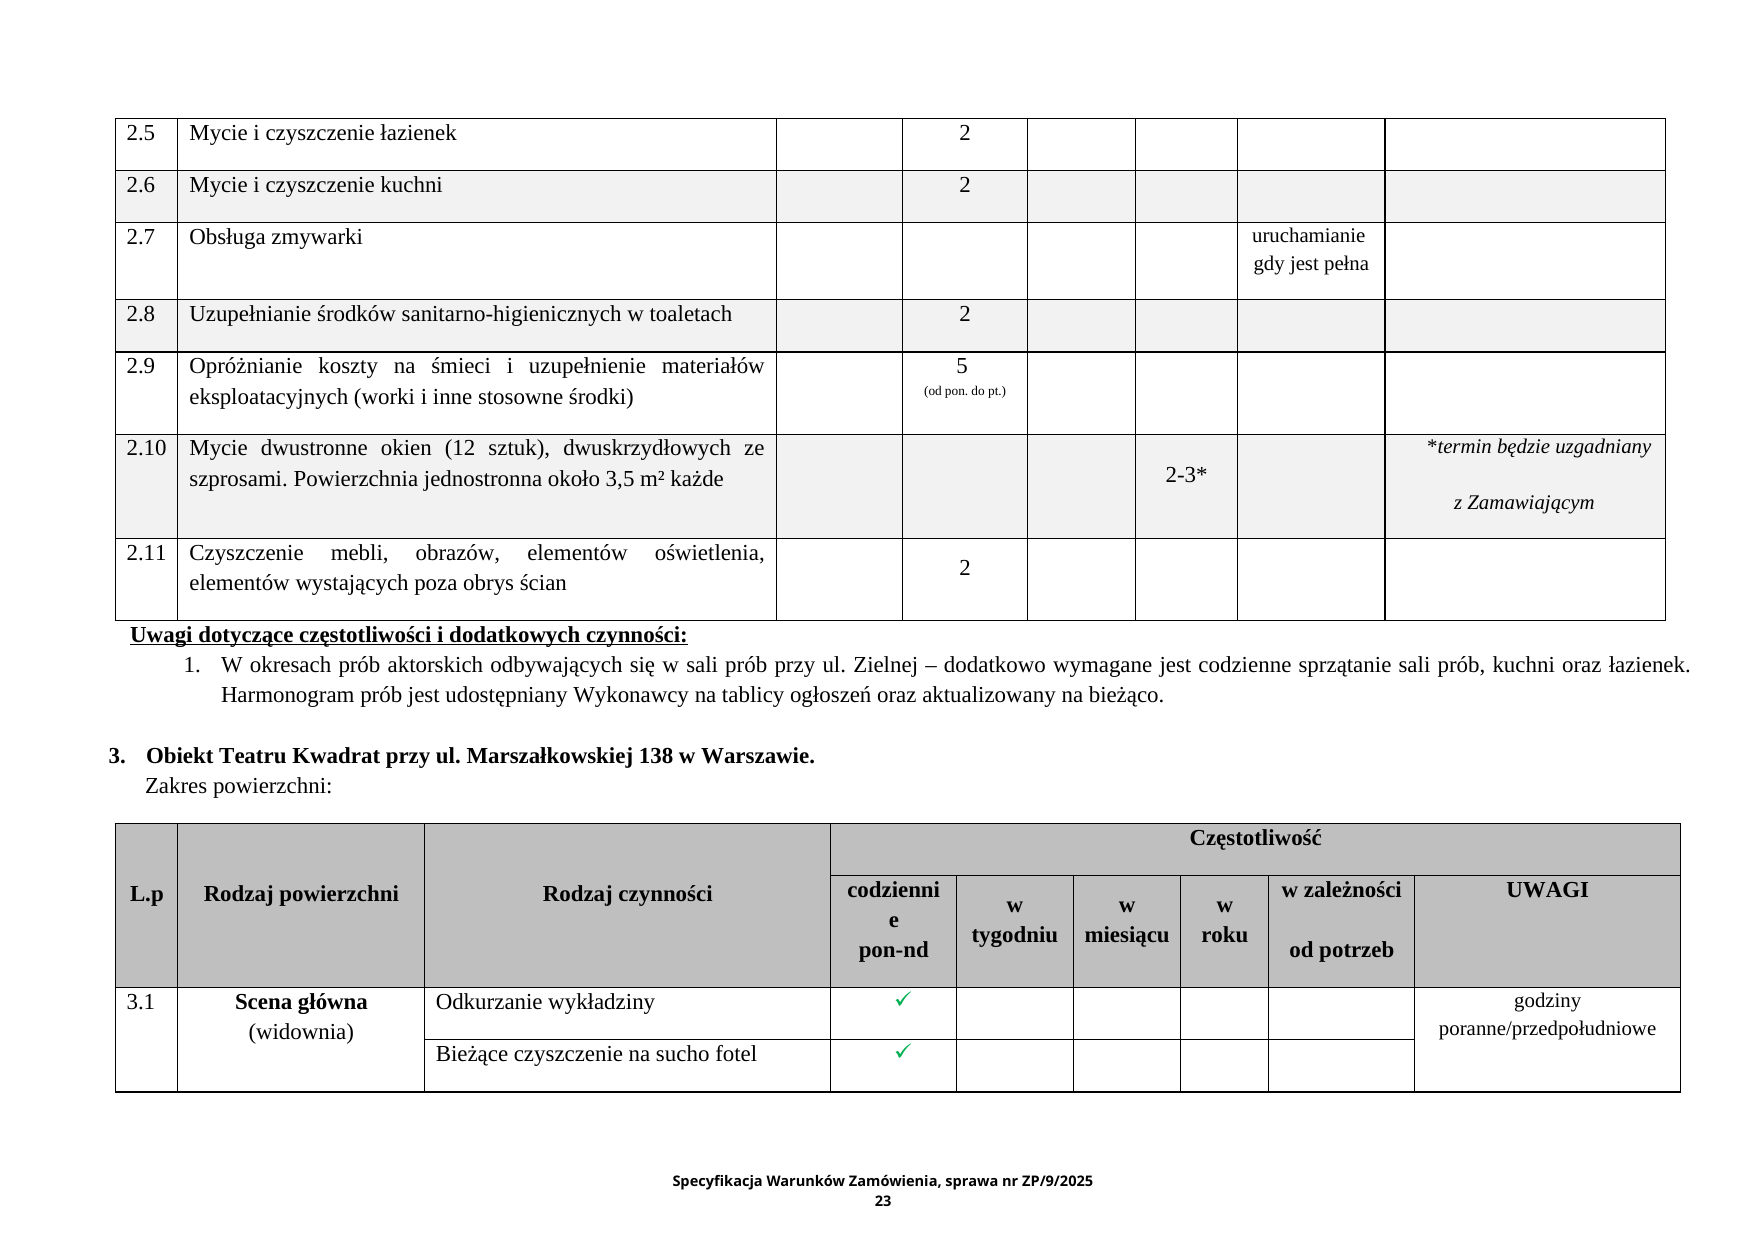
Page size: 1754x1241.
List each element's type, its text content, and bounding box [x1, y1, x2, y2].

table_cell 2-3* [1136, 435, 1237, 538]
table_cell 2.7 [116, 223, 177, 299]
list Obiekt Teatru Kwadrat przy ul. Marszałkowskiej 138 w Warszawie. [108, 742, 1695, 768]
table_cell [1028, 119, 1135, 170]
table_cell godziny poranne/przedpołudniowe [1415, 988, 1680, 1091]
table_cell [1386, 223, 1665, 299]
table_cell [1028, 171, 1135, 222]
table_cell [831, 1040, 956, 1091]
table_cell 2.5 [116, 119, 177, 170]
table_cell 2 [903, 171, 1027, 222]
table_cell [1136, 223, 1237, 299]
table_cell [777, 223, 902, 299]
table_cell codziennie pon-nd [831, 876, 956, 987]
table_cell Mycie i czyszczenie kuchni [178, 171, 776, 222]
table_cell Mycie i czyszczenie łazienek [178, 119, 776, 170]
table_cell [1136, 539, 1237, 620]
table_cell [1028, 539, 1135, 620]
table_cell [1386, 539, 1665, 620]
table_cell Uzupełnianie środków sanitarno-higienicznych w toaletach [178, 300, 776, 351]
table_cell w tygodniu [957, 876, 1073, 987]
table_cell 5 (od pon. do pt.) [903, 353, 1027, 433]
table_cell [1238, 435, 1384, 538]
table_cell [1136, 119, 1237, 170]
table_cell [1136, 171, 1237, 222]
table_cell 2 [903, 119, 1027, 170]
table_cell 2.11 [116, 539, 177, 620]
table_cell [1386, 353, 1665, 433]
table_cell [1269, 988, 1414, 1039]
table_cell [1238, 353, 1384, 433]
table_cell 2.10 [116, 435, 177, 538]
table_cell [1238, 539, 1384, 620]
table_cell [777, 435, 902, 538]
table_cell Odkurzanie wykładziny [425, 988, 830, 1039]
table_cell [1386, 119, 1665, 170]
table_cell UWAGI [1415, 876, 1680, 987]
table_cell [1238, 119, 1384, 170]
table_cell 2 [903, 539, 1027, 620]
table_cell w miesiącu [1074, 876, 1180, 987]
table_cell [1238, 171, 1384, 222]
table_header Częstotliwość [831, 824, 1680, 875]
table_cell [957, 988, 1073, 1039]
table_cell [1181, 1040, 1268, 1091]
table_cell 2 [903, 300, 1027, 351]
table_cell [1181, 988, 1268, 1039]
table_cell [903, 435, 1027, 538]
text Uwagi dotyczące częstotliwości i dodatkowych czynności: [71, 621, 1695, 647]
table_cell [1386, 300, 1665, 351]
table_cell [777, 539, 902, 620]
table_header Rodzaj powierzchni [178, 824, 424, 987]
table_cell [1136, 353, 1237, 433]
table_cell [777, 353, 902, 433]
table_cell 2.6 [116, 171, 177, 222]
table_cell [1238, 300, 1384, 351]
text Zakres powierzchni: [130, 772, 1695, 798]
table_cell [903, 223, 1027, 299]
table_cell [777, 119, 902, 170]
table_cell [777, 300, 902, 351]
table_cell Scena główna (widownia) 347 m2 [178, 988, 424, 1091]
table_cell [1028, 223, 1135, 299]
table_cell [957, 1040, 1073, 1091]
table_cell Opróżnianie koszty na śmieci i uzupełnienie materiałów eksploatacyjnych (worki i inne stosowne środki) [178, 353, 776, 433]
table_cell Obsługa zmywarki [178, 223, 776, 299]
table_header Rodzaj czynności [425, 824, 830, 987]
table_cell [1028, 300, 1135, 351]
table_cell [1028, 435, 1135, 538]
table_cell [1074, 1040, 1180, 1091]
table_cell [777, 171, 902, 222]
table_cell Bieżące czyszczenie na sucho fotel [425, 1040, 830, 1091]
table_cell [1269, 1040, 1414, 1091]
table_cell 2.9 [116, 353, 177, 433]
table_cell *termin będzie uzgadniany z Zamawiającym [1386, 435, 1665, 538]
table_cell [1074, 988, 1180, 1039]
table_cell w zależności od potrzeb [1269, 876, 1414, 987]
table_cell uruchamianie gdy jest pełna [1238, 223, 1384, 299]
table_cell 3.1 [116, 988, 177, 1091]
table_cell [1136, 300, 1237, 351]
table_cell [1386, 171, 1665, 222]
table_cell Czyszczenie mebli, obrazów, elementów oświetlenia, elementów wystających poza obrys ścian [178, 539, 776, 620]
table_cell Mycie dwustronne okien (12 sztuk), dwuskrzydłowych ze szprosami. Powierzchnia jednostronna około 3,5 m² każde [178, 435, 776, 538]
table_cell [831, 988, 956, 1039]
table_cell [1028, 353, 1135, 433]
table_cell 2.8 [116, 300, 177, 351]
table_header L.p [116, 824, 177, 987]
list W okresach prób aktorskich odbywających się w sali prób przy ul. Zielnej – dodatkowo wymagane jest codzienne sprzątanie sali prób, kuchni oraz łazienek. Harmonogram prób jest udostępniany Wykonawcy na tablicy ogłoszeń oraz aktualizowany na bieżąco. [183, 651, 1695, 708]
table_cell w roku [1181, 876, 1268, 987]
